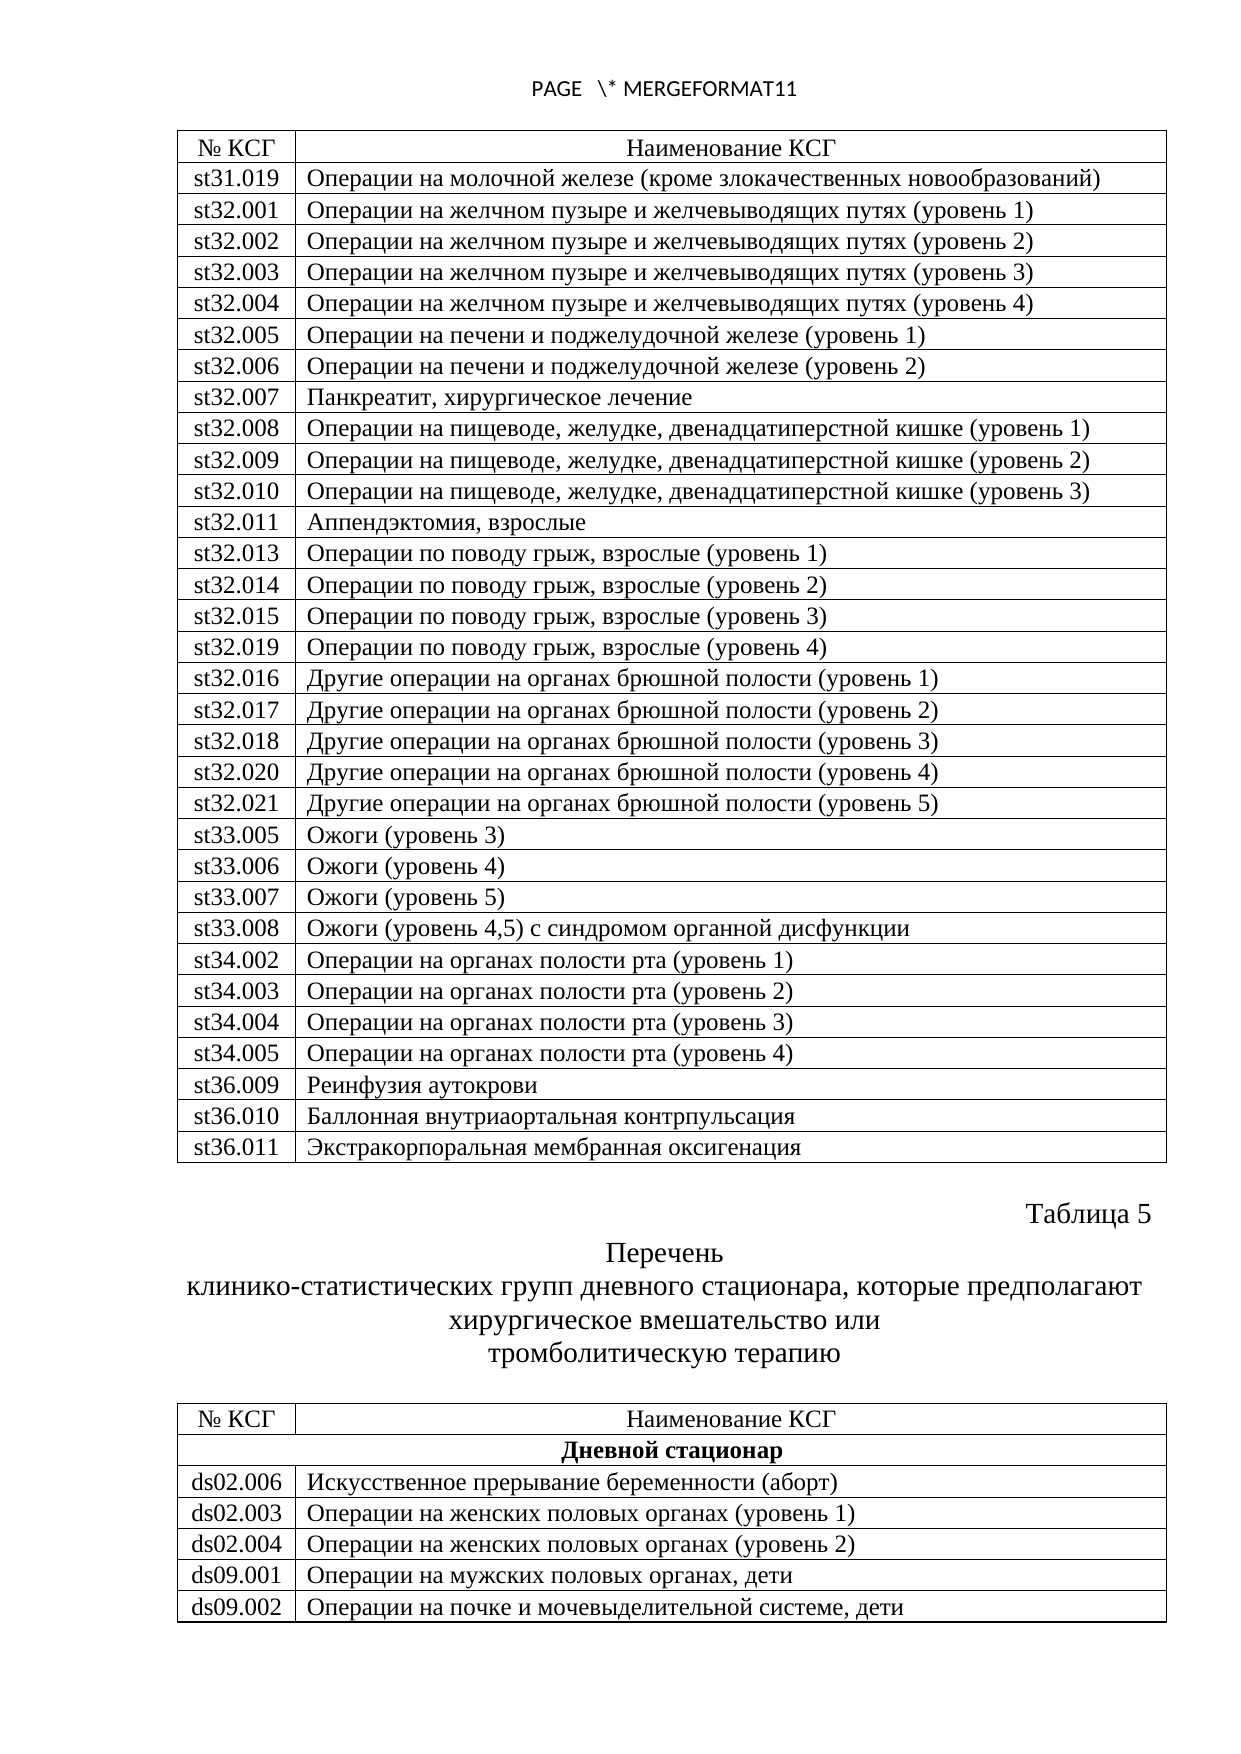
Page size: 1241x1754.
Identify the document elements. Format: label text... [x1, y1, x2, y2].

table_header № КСГ [178, 1404, 295, 1434]
table_cell st36.009 [178, 1069, 295, 1099]
table_cell Экстракорпоральная мембранная оксигенация [296, 1132, 1166, 1162]
table_cell ds09.001 [178, 1560, 295, 1590]
table_cell st33.007 [178, 882, 295, 912]
table_cell st32.010 [178, 475, 295, 506]
table_cell Операции по поводу грыж, взрослые (уровень 1) [296, 538, 1166, 568]
table_cell Операции по поводу грыж, взрослые (уровень 4) [296, 632, 1166, 662]
table_cell Операции на желчном пузыре и желчевыводящих путях (уровень 4) [296, 288, 1166, 318]
table_cell st31.019 [178, 163, 295, 193]
table_cell Искусственное прерывание беременности (аборт) [296, 1466, 1166, 1496]
table_cell Ожоги (уровень 4,5) с синдромом органной дисфункции [296, 913, 1166, 943]
table_cell st32.008 [178, 413, 295, 443]
table_cell Аппендэктомия, взрослые [296, 507, 1166, 537]
table_header Наименование КСГ [296, 131, 1166, 162]
table_cell st32.018 [178, 725, 295, 756]
table_cell Операции на органах полости рта (уровень 1) [296, 944, 1166, 974]
table_cell Ожоги (уровень 5) [296, 882, 1166, 912]
table_cell Операции по поводу грыж, взрослые (уровень 3) [296, 600, 1166, 631]
table_cell Другие операции на органах брюшной полости (уровень 3) [296, 725, 1166, 756]
table_cell st32.015 [178, 600, 295, 631]
table_cell st32.002 [178, 225, 295, 256]
table_cell Операции на пищеводе, желудке, двенадцатиперстной кишке (уровень 3) [296, 475, 1166, 506]
table_cell ds02.004 [178, 1529, 295, 1559]
table_cell Операции по поводу грыж, взрослые (уровень 2) [296, 569, 1166, 599]
table_cell Операции на органах полости рта (уровень 4) [296, 1038, 1166, 1068]
table_cell st32.021 [178, 788, 295, 818]
table_cell st34.002 [178, 944, 295, 974]
table_cell Другие операции на органах брюшной полости (уровень 5) [296, 788, 1166, 818]
table_cell st32.019 [178, 632, 295, 662]
table_cell ds02.003 [178, 1498, 295, 1528]
table_cell Операции на женских половых органах (уровень 1) [296, 1498, 1166, 1528]
table_cell Операции на женских половых органах (уровень 2) [296, 1529, 1166, 1559]
table_cell Панкреатит, хирургическое лечение [296, 382, 1166, 412]
table_cell Другие операции на органах брюшной полости (уровень 2) [296, 694, 1166, 724]
table_header Наименование КСГ [296, 1404, 1166, 1434]
text Перечень [177, 1235, 1152, 1268]
table_cell st33.005 [178, 819, 295, 849]
table_cell st32.009 [178, 444, 295, 474]
table_cell ds09.002 [178, 1591, 295, 1621]
table_cell Операции на желчном пузыре и желчевыводящих путях (уровень 2) [296, 225, 1166, 256]
table_cell st32.004 [178, 288, 295, 318]
table_cell Операции на органах полости рта (уровень 3) [296, 1007, 1166, 1037]
text Таблица 5 [177, 1196, 1152, 1230]
table_cell Ожоги (уровень 4) [296, 850, 1166, 881]
table_cell st32.014 [178, 569, 295, 599]
table_cell Дневной стационар [178, 1435, 1166, 1465]
table_cell Реинфузия аутокрови [296, 1069, 1166, 1099]
table_cell ds02.006 [178, 1466, 295, 1496]
table_cell Операции на желчном пузыре и желчевыводящих путях (уровень 3) [296, 257, 1166, 287]
table_cell Операции на молочной железе (кроме злокачественных новообразований) [296, 163, 1166, 193]
table_cell st32.011 [178, 507, 295, 537]
text тромболитическую терапию [177, 1336, 1152, 1369]
table_cell st32.020 [178, 757, 295, 787]
table_cell Операции на органах полости рта (уровень 2) [296, 975, 1166, 1006]
table_cell st32.013 [178, 538, 295, 568]
table_cell Ожоги (уровень 3) [296, 819, 1166, 849]
table_cell st32.017 [178, 694, 295, 724]
table_cell st36.010 [178, 1100, 295, 1131]
table_cell st32.016 [178, 663, 295, 693]
table_cell Операции на печени и поджелудочной железе (уровень 1) [296, 319, 1166, 349]
table_cell Операции на желчном пузыре и желчевыводящих путях (уровень 1) [296, 194, 1166, 224]
table_cell Другие операции на органах брюшной полости (уровень 4) [296, 757, 1166, 787]
table_cell Операции на пищеводе, желудке, двенадцатиперстной кишке (уровень 1) [296, 413, 1166, 443]
table_cell Операции на пищеводе, желудке, двенадцатиперстной кишке (уровень 2) [296, 444, 1166, 474]
table_cell st34.005 [178, 1038, 295, 1068]
table_cell st36.011 [178, 1132, 295, 1162]
table_cell Другие операции на органах брюшной полости (уровень 1) [296, 663, 1166, 693]
table_cell Операции на мужских половых органах, дети [296, 1560, 1166, 1590]
table_cell Операции на почке и мочевыделительной системе, дети [296, 1591, 1166, 1621]
table_cell st34.004 [178, 1007, 295, 1037]
table_cell st33.006 [178, 850, 295, 881]
table_cell st32.006 [178, 350, 295, 381]
table_cell st32.005 [178, 319, 295, 349]
table_cell st32.007 [178, 382, 295, 412]
table_cell st33.008 [178, 913, 295, 943]
table_cell st32.003 [178, 257, 295, 287]
table_cell st34.003 [178, 975, 295, 1006]
table_header № КСГ [178, 131, 295, 162]
table_cell Баллонная внутриаортальная контрпульсация [296, 1100, 1166, 1131]
text клинико-статистических групп дневного стационара, которые предполагают хирургическое вмешательство или [177, 1268, 1152, 1336]
table_cell Операции на печени и поджелудочной железе (уровень 2) [296, 350, 1166, 381]
table_cell st32.001 [178, 194, 295, 224]
